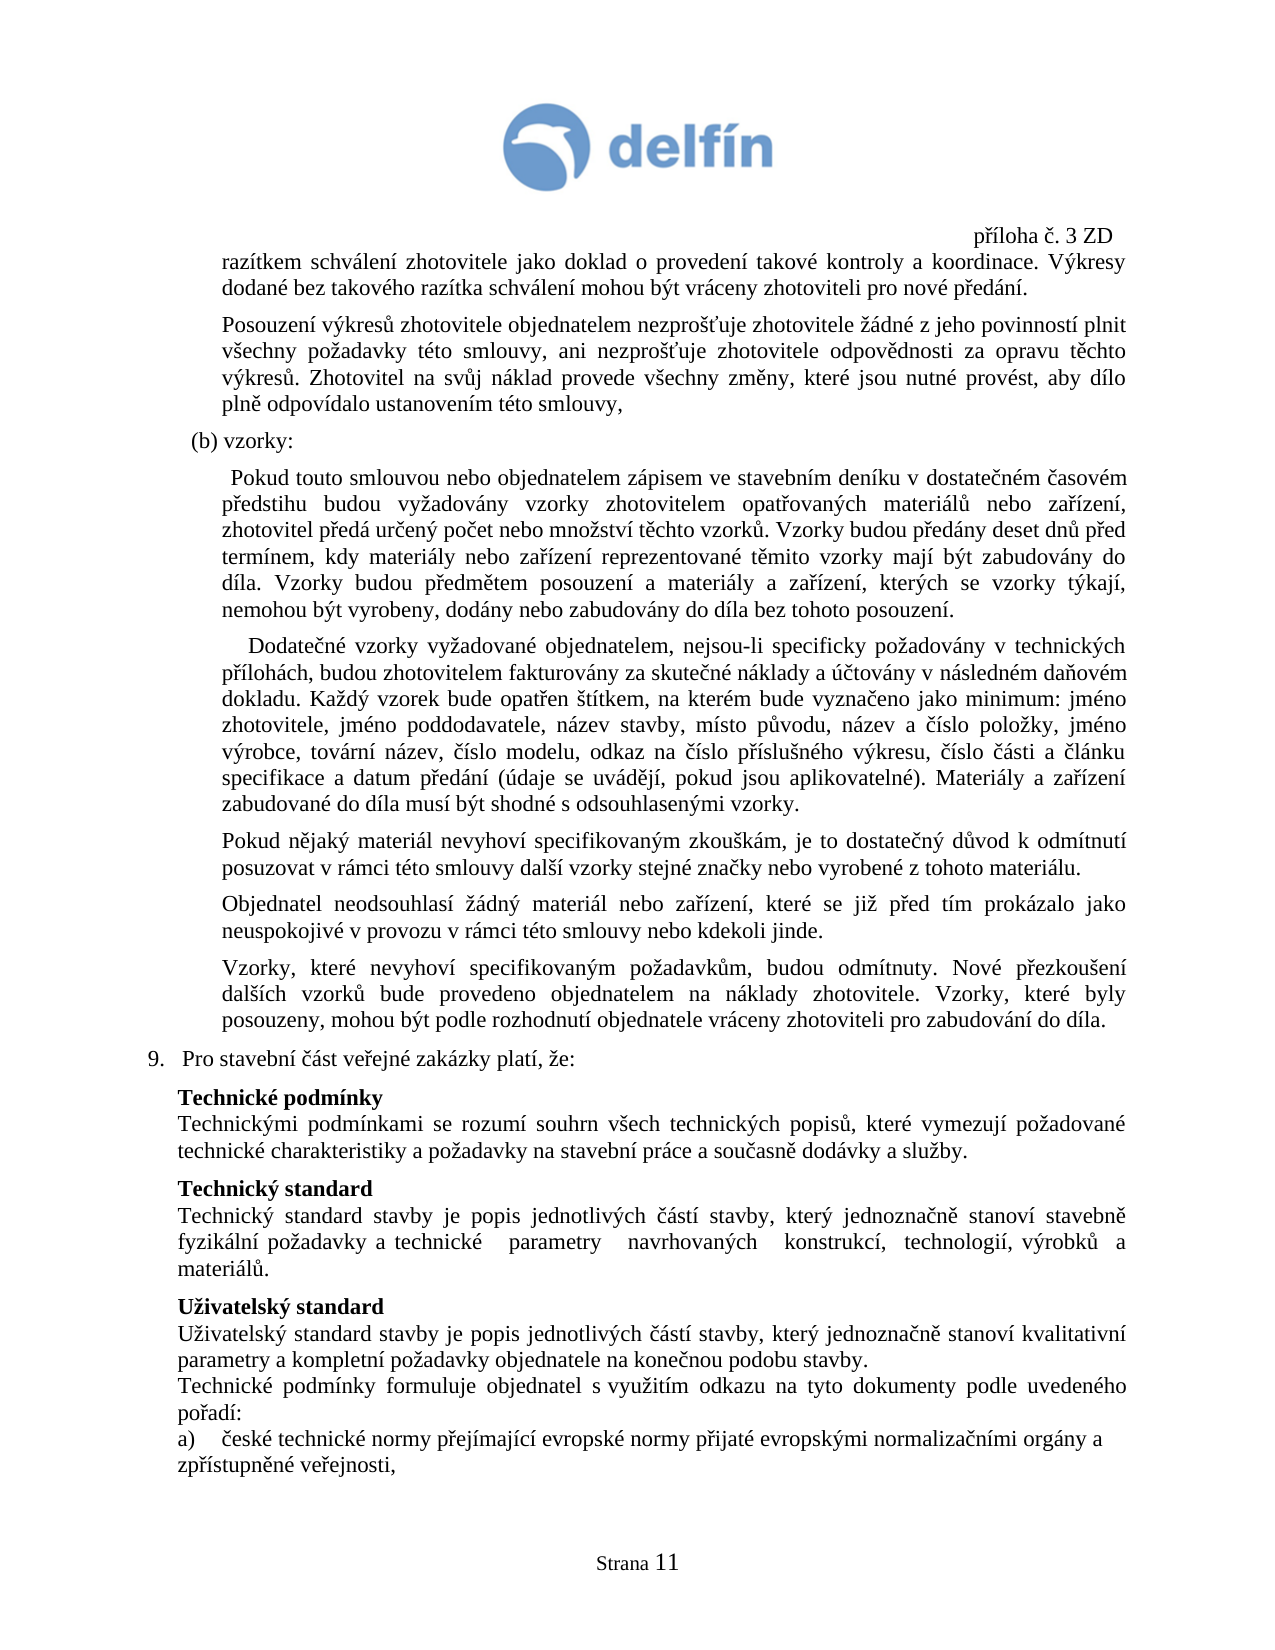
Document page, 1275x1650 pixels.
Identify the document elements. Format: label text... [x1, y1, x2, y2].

text Technické podmínky formuluje objednatel s využitím odkazu na tyto dokumenty podle uvedeného pořadí: [177, 1372, 1127, 1425]
text Technické podmínky [177, 1084, 1127, 1110]
text Vzorky, které nevyhoví specifikovaným požadavkům, budou odmítnuty. Nové přezkoušení dalších vzorků bude provedeno objednatelem na náklady zhotovitele. Vzorky, které byly posouzeny, mohou být podle rozhodnutí objednatele vráceny zhotoviteli pro zabudování do díla. [222, 953, 1127, 1033]
text Technickými podmínkami se rozumí souhrn všech technických popisů, které vymezují požadované technické charakteristiky a požadavky na stavební práce a současně dodávky a služby. [177, 1110, 1127, 1163]
text Uživatelský standard [177, 1293, 1127, 1320]
text Technický standard stavby je popis jednotlivých částí stavby, který jednoznačně stanoví stavebně fyzikální požadavky a technické parametry navrhovaných konstrukcí, technologií, výrobků a materiálů. [177, 1202, 1127, 1281]
text Dodatečné vzorky vyžadované objednatelem, nejsou-li specificky požadovány v technických přílohách, budou zhotovitelem fakturovány za skutečné náklady a účtovány v následném daňovém dokladu. Každý vzorek bude opatřen štítkem, na kterém bude vyznačeno jako minimum: jméno zhotovitele, jméno poddodavatele, název stavby, místo původu, název a číslo položky, jméno výrobce, tovární název, číslo modelu, odkaz na číslo příslušného výkresu, číslo části a článku specifikace a datum předání (údaje se uvádějí, pokud jsou aplikovatelné). Materiály a zařízení zabudované do díla musí být shodné s odsouhlasenými vzorky. [177, 632, 1127, 817]
text 9. Pro stavební část veřejné zakázky platí, že: [148, 1045, 1127, 1071]
text Pokud nějaký materiál nevyhoví specifikovaným zkouškám, je to dostatečný důvod k odmítnutí posuzovat v rámci této smlouvy další vzorky stejné značky nebo vyrobené z tohoto materiálu. [222, 827, 1127, 880]
text (b) vzorky: [148, 427, 1127, 453]
list české technické normy přejímající evropské normy přijaté evropskými normalizačními orgány a zpřístupněné veřejnosti, [177, 1425, 1127, 1478]
text Pokud touto smlouvou nebo objednatelem zápisem ve stavebním deníku v dostatečném časovém předstihu budou vyžadovány vzorky zhotovitelem opatřovaných materiálů nebo zařízení, zhotovitel předá určený počet nebo množství těchto vzorků. Vzorky budou předány deset dnů před termínem, kdy materiály nebo zařízení reprezentované těmito vzorky mají být zabudovány do díla. Vzorky budou předmětem posouzení a materiály a zařízení, kterých se vzorky týkají, nemohou být vyrobeny, dodány nebo zabudovány do díla bez tohoto posouzení. [177, 464, 1127, 622]
text Technický standard [177, 1176, 1127, 1202]
text Uživatelský standard stavby je popis jednotlivých částí stavby, který jednoznačně stanoví kvalitativní parametry a kompletní požadavky objednatele na konečnou podobu stavby. [177, 1320, 1127, 1372]
text Objednatel neodsouhlasí žádný materiál nebo zařízení, které se již před tím prokázalo jako neuspokojivé v provozu v rámci této smlouvy nebo kdekoli jinde. [222, 890, 1127, 943]
picture [468, 73, 807, 222]
text Posouzení výkresů zhotovitele objednatelem nezprošťuje zhotovitele žádné z jeho povinností plnit všechny požadavky této smlouvy, ani nezprošťuje zhotovitele odpovědnosti za opravu těchto výkresů. Zhotovitel na svůj náklad provede všechny změny, které jsou nutné provést, aby dílo plně odpovídalo ustanovením této smlouvy, [222, 311, 1127, 417]
